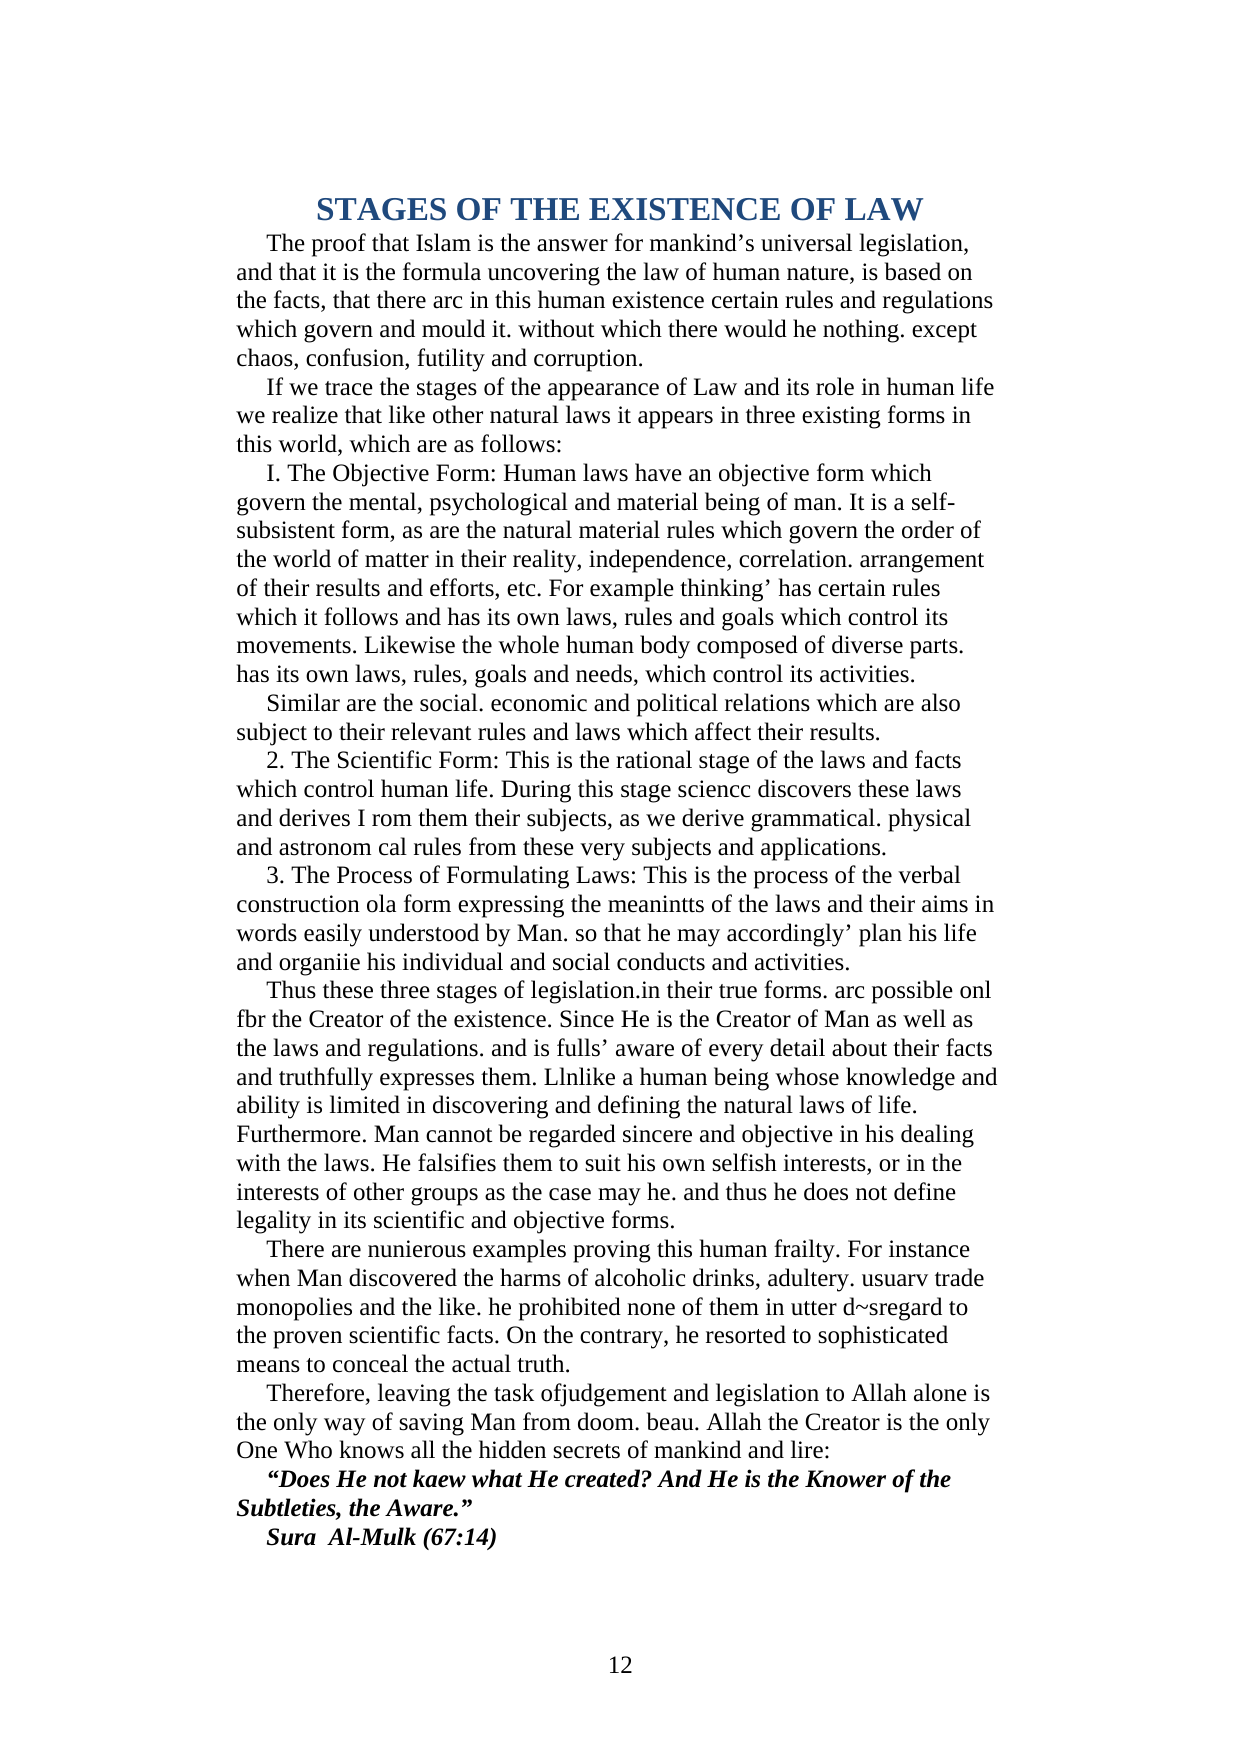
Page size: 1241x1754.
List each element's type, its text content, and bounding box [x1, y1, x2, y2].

text If we trace the stages of the appearance of Law and its role in human life we realize that like other natural laws it appears in three existing forms in this world, which are as follows: [236, 372, 1004, 458]
text Sura Al-Mulk (67:14) [236, 1522, 1004, 1551]
text I. The Objective Form: Human laws have an objective form which govern the mental, psychological and material being of man. It is a self- subsistent form, as are the natural material rules which govern the order of the world of matter in their reality, independence, correlation. arrangement of their results and efforts, etc. For example thinking’ has certain rules which it follows and has its own laws, rules and goals which control its movements. Likewise the whole human body composed of diverse parts. has its own laws, rules, goals and needs, which control its activities. [236, 458, 1004, 688]
text Therefore, leaving the task ofjudgement and legislation to Allah alone is the only way of saving Man from doom. beau. Allah the Creator is the only One Who knows all the hidden secrets of mankind and lire: [236, 1378, 1004, 1464]
text “Does He not kaew what He created? And He is the Knower of the Subtleties, the Aware.” [236, 1464, 1004, 1522]
text 2. The Scientific Form: This is the rational stage of the laws and facts which control human life. During this stage sciencc discovers these laws and derives I rom them their subjects, as we derive grammatical. physical and astronom cal rules from these very subjects and applications. [236, 746, 1004, 861]
text There are nunierous examples proving this human frailty. For instance when Man discovered the harms of alcoholic drinks, adultery. usuarv trade monopolies and the like. he prohibited none of them in utter d~sregard to the proven scientific facts. On the contrary, he resorted to sophisticated means to conceal the actual truth. [236, 1234, 1004, 1378]
text 3. The Process of Formulating Laws: This is the process of the verbal construction ola form expressing the meanintts of the laws and their aims in words easily understood by Man. so that he may accordingly’ plan his life and organiie his individual and social conducts and activities. [236, 861, 1004, 976]
subtitle STAGES OF THE EXISTENCE OF LAW [236, 190, 1004, 228]
text Thus these three stages of legislation.in their true forms. arc possible onl fbr the Creator of the existence. Since He is the Creator of Man as well as the laws and regulations. and is fulls’ aware of every detail about their facts and truthfully expresses them. Llnlike a human being whose knowledge and ability is limited in discovering and defining the natural laws of life. Furthermore. Man cannot be regarded sincere and objective in his dealing with the laws. He falsifies them to suit his own selfish interests, or in the interests of other groups as the case may he. and thus he does not define legality in its scientific and objective forms. [236, 976, 1004, 1234]
text Similar are the social. economic and political relations which are also subject to their relevant rules and laws which affect their results. [236, 688, 1004, 746]
text The proof that Islam is the answer for mankind’s universal legislation, and that it is the formula uncovering the law of human nature, is based on the facts, that there arc in this human existence certain rules and regulations which govern and mould it. without which there would he nothing. except chaos, confusion, futility and corruption. [236, 228, 1004, 372]
